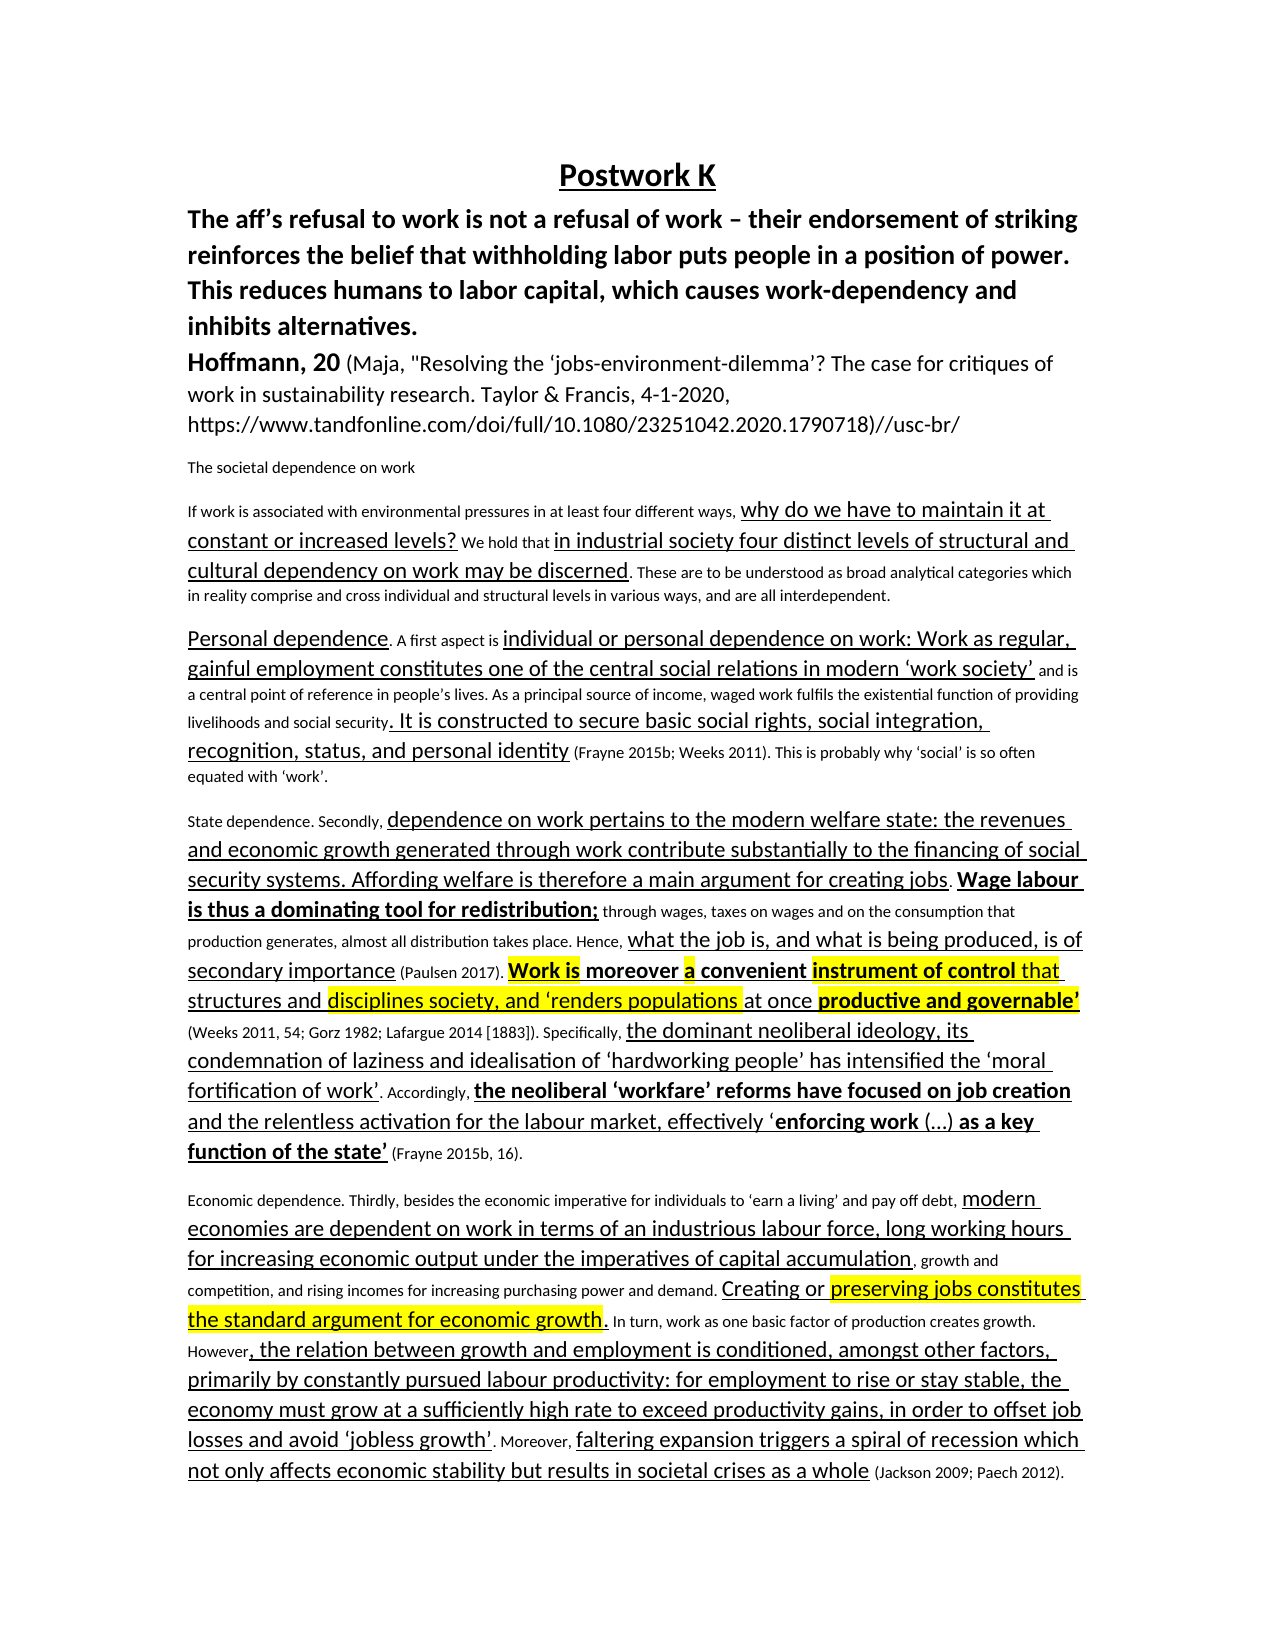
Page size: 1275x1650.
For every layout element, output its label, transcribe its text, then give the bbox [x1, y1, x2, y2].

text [187, 1184, 1087, 1484]
text State dependence. Secondly, dependence on work pertains to the modern welfare state: the revenues and economic growth generated through work contribute substantially to the financing of social security systems. Affording welfare is therefore a main argument for creating jobs. Wage labour is thus a dominating tool for redistribution; through wages, taxes on wages and on the consumption that production generates, almost all distribution takes place. Hence, what the job is, and what is being produced, is of secondary importance (Paulsen 2017). Work is moreover a convenient instrument of control that structures and disciplines society, and ‘renders populations at once productive and governable’ (Weeks 2011, 54; Gorz 1982; Lafargue 2014 [1883]). Specifically, the dominant neoliberal ideology, its condemnation of laziness and idealisation of ‘hardworking people’ has intensified the ‘moral fortification of work’. Accordingly, the neoliberal ‘workfare’ reforms have focused on job creation and the relentless activation for the labour market, effectively ‘enforcing work (…) as a key function of the state’ (Frayne 2015b, 16). [187, 860, 1087, 1165]
text The societal dependence on work [187, 457, 1087, 477]
text If work is associated with environmental pressures in at least four different ways, why do we have to maintain it at constant or increased levels? We hold that in industrial society four distinct levels of structural and cultural dependency on work may be discerned. These are to be understood as broad analytical categories which in reality comprise and cross individual and structural levels in various ways, and are all interdependent. [187, 496, 1087, 606]
text Personal dependence. A first aspect is individual or personal dependence on work: Work as regular, gainful employment constitutes one of the central social relations in modern ‘work society’ and is a central point of reference in people’s lives. As a principal source of income, waged work fulfils the existential function of providing livelihoods and social security. It is constructed to secure basic social rights, social integration, recognition, status, and personal identity (Frayne 2015b; Weeks 2011). This is probably why ‘social’ is so often equated with ‘work’. [187, 624, 1087, 787]
subtitle Postwork K [187, 154, 1087, 195]
text Hoffmann, 20 (Maja, "Resolving the ‘jobs-environment-dilemma’? The case for critiques of work in sustainability research. Taylor & Francis, 4-1-2020, https://www.tandfonline.com/doi/full/10.1080/23251042.2020.1790718)//usc-br/ [187, 345, 1087, 438]
subtitle The aff’s refusal to work is not a refusal of work – their endorsement of striking reinforces the belief that withholding labor puts people in a position of power. This reduces humans to labor capital, which causes work-dependency and inhibits alternatives. [187, 202, 1087, 342]
